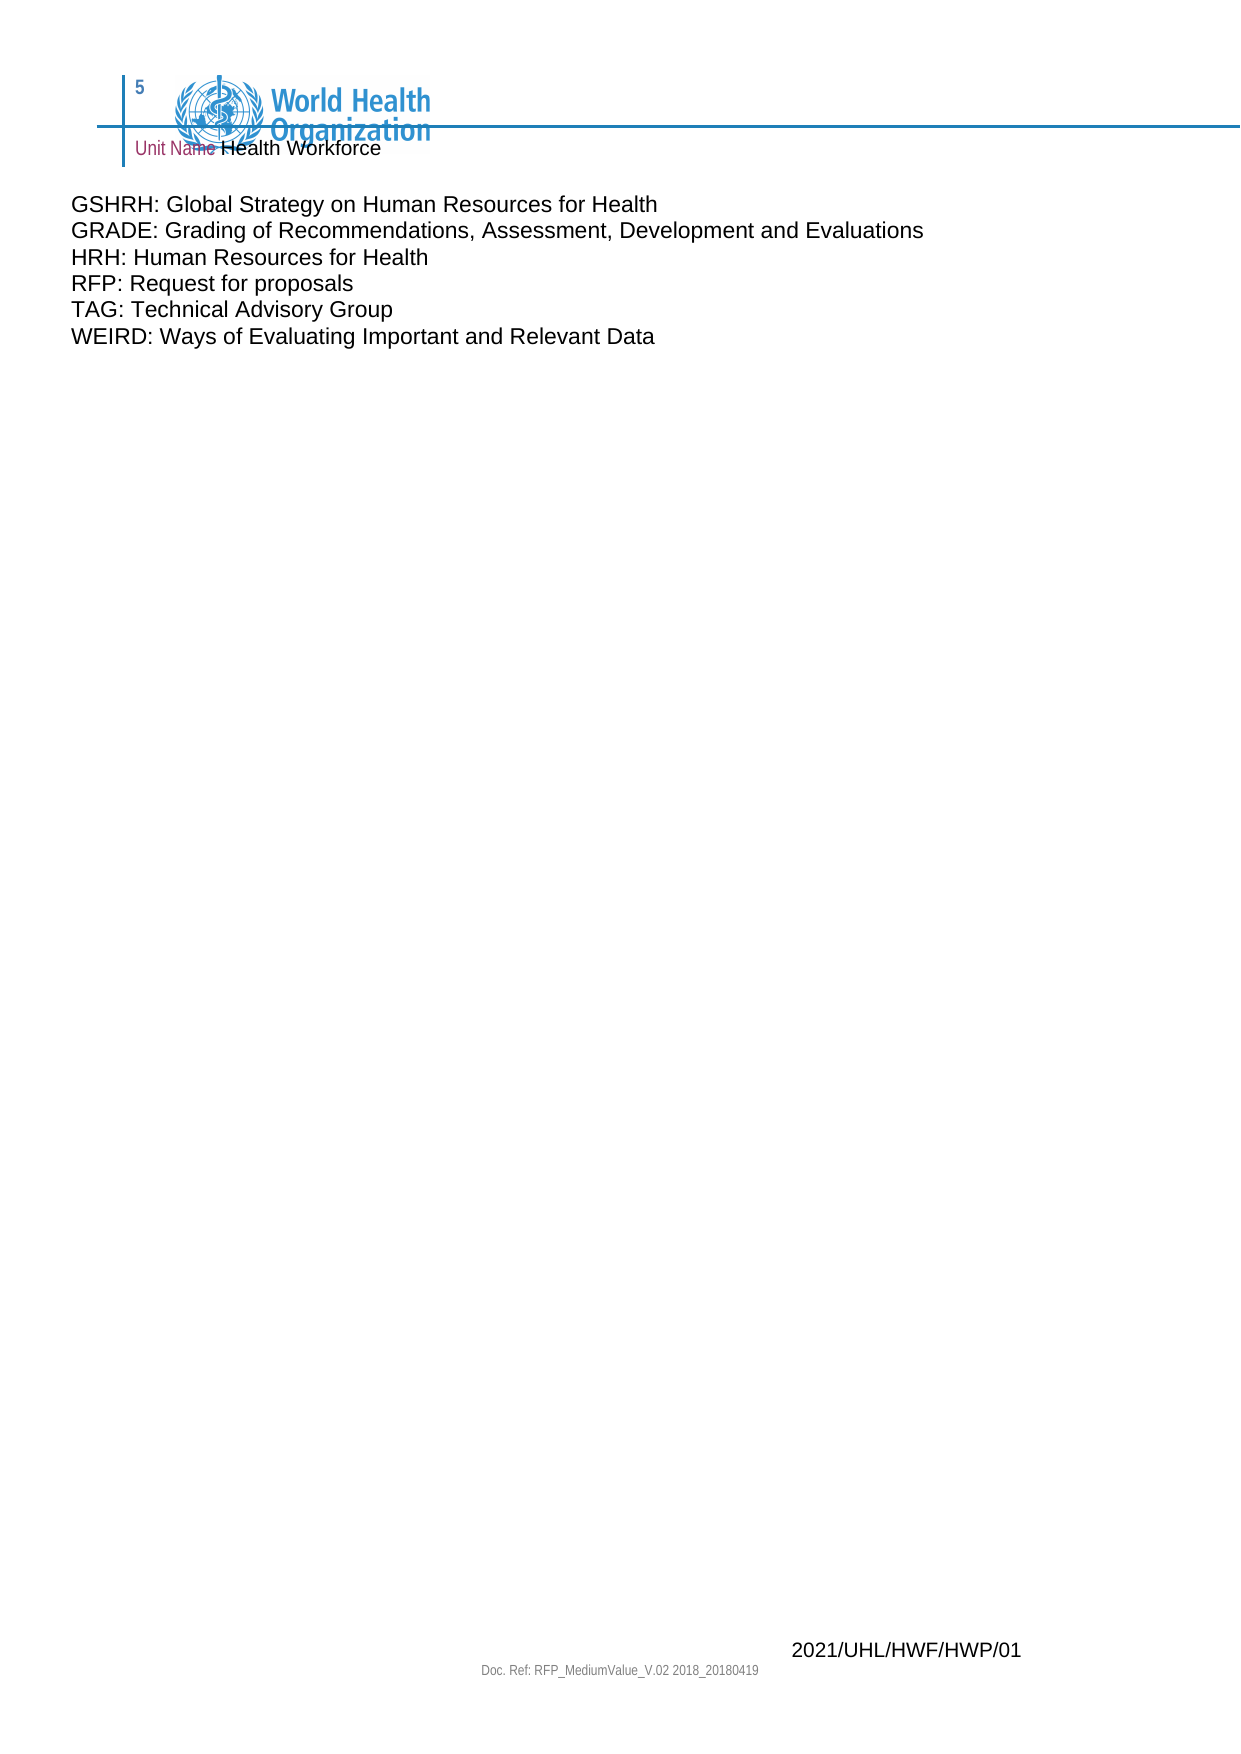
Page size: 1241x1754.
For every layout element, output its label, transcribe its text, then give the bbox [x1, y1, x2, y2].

text RFP: Request for proposals [71, 270, 1169, 296]
picture [343, 145, 349, 154]
text TAG: Technical Advisory Group [71, 296, 1169, 323]
picture [272, 145, 277, 154]
picture [309, 145, 315, 154]
picture [293, 144, 299, 154]
picture [175, 75, 430, 125]
picture [175, 128, 430, 154]
picture [224, 148, 231, 154]
text WEIRD: Ways of Evaluating Important and Relevant Data [71, 323, 1169, 349]
text GSHRH: Global Strategy on Human Resources for Health [71, 191, 1169, 217]
text HRH: Human Resources for Health [71, 244, 1169, 270]
text GRADE: Grading of Recommendations, Assessment, Development and Evaluations [71, 217, 1169, 244]
